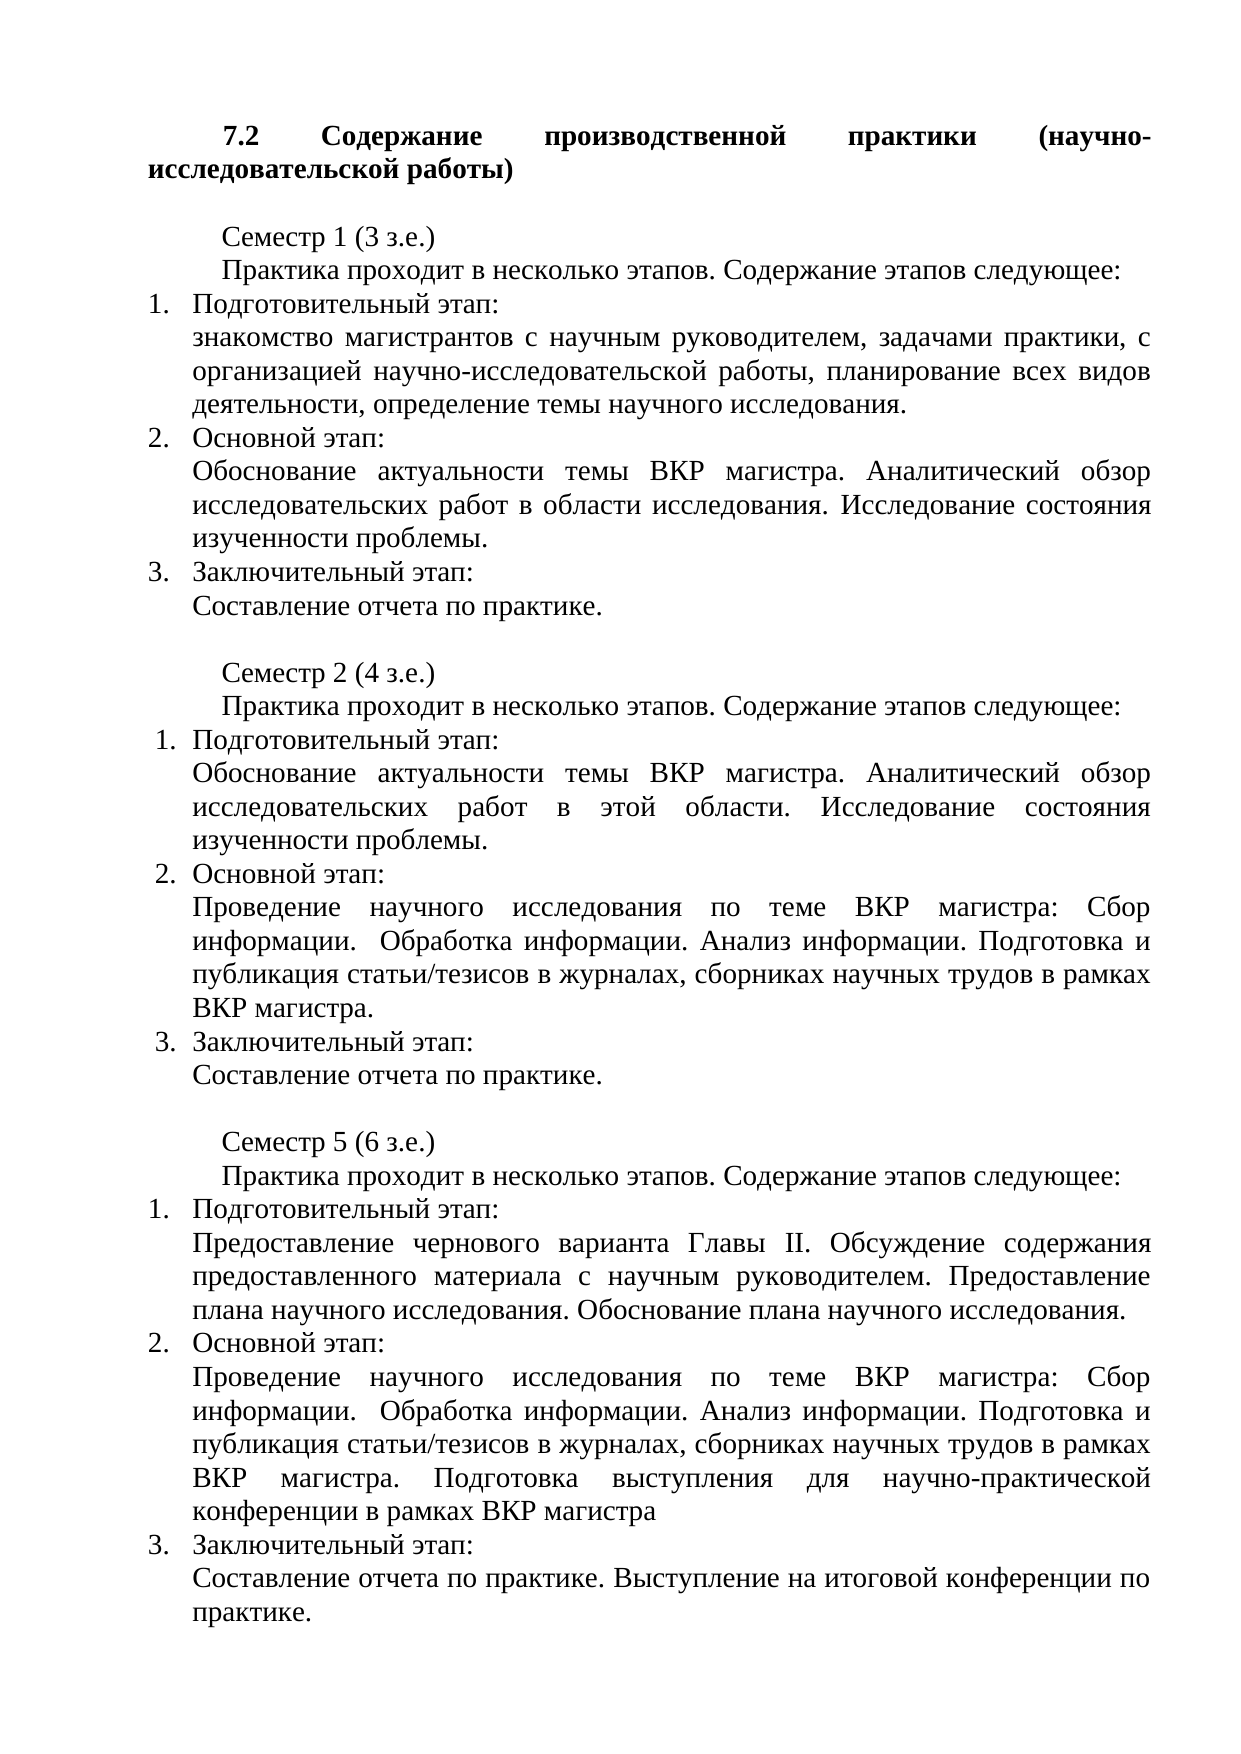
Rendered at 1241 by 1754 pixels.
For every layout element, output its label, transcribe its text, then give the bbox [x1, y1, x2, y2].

list Заключительный этап: [154, 1024, 1152, 1057]
text Составление отчета по практике. [192, 1057, 1152, 1091]
text Составление отчета по практике. [192, 588, 1152, 621]
list Заключительный этап: [148, 1527, 1152, 1560]
text Семестр 1 (3 з.е.) [148, 219, 1152, 252]
text Практика проходит в несколько этапов. Содержание этапов следующее: [148, 252, 1152, 286]
text Проведение научного исследования по теме ВКР магистра: Сбор информации. Обработка информации. Анализ информации. Подготовка и публикация статьи/тезисов в журналах, сборниках научных трудов в рамках ВКР магистра. Подготовка выступления для научно-практической конференции в рамках ВКР магистра [192, 1359, 1152, 1527]
text Обоснование актуальности темы ВКР магистра. Аналитический обзор исследовательских работ в области исследования. Исследование состояния изученности проблемы. [192, 453, 1152, 554]
list Подготовительный этап: [148, 1191, 1152, 1225]
list Заключительный этап: [148, 554, 1152, 588]
text Проведение научного исследования по теме ВКР магистра: Сбор информации. Обработка информации. Анализ информации. Подготовка и публикация статьи/тезисов в журналах, сборниках научных трудов в рамках ВКР магистра. [192, 889, 1152, 1024]
text Предоставление чернового варианта Главы II. Обсуждение содержания предоставленного материала с научным руководителем. Предоставление плана научного исследования. Обоснование плана научного исследования. [192, 1225, 1152, 1326]
list Основной этап: [154, 856, 1152, 889]
text 7.2 Содержание производственной практики (научно-исследовательской работы) [148, 118, 1152, 185]
list Подготовительный этап: [148, 286, 1152, 319]
text Составление отчета по практике. Выступление на итоговой конференции по практике. [192, 1560, 1152, 1627]
list Основной этап: [148, 1326, 1152, 1359]
text Семестр 5 (6 з.е.) [148, 1124, 1152, 1158]
text Практика проходит в несколько этапов. Содержание этапов следующее: [148, 688, 1152, 722]
text Обоснование актуальности темы ВКР магистра. Аналитический обзор исследовательских работ в этой области. Исследование состояния изученности проблемы. [192, 755, 1152, 856]
text знакомство магистрантов с научным руководителем, задачами практики, с организацией научно-исследовательской работы, планирование всех видов деятельности, определение темы научного исследования. [192, 319, 1152, 420]
text Практика проходит в несколько этапов. Содержание этапов следующее: [148, 1158, 1152, 1191]
text Семестр 2 (4 з.е.) [148, 655, 1152, 688]
list Подготовительный этап: [154, 722, 1152, 755]
list Основной этап: [148, 420, 1152, 453]
